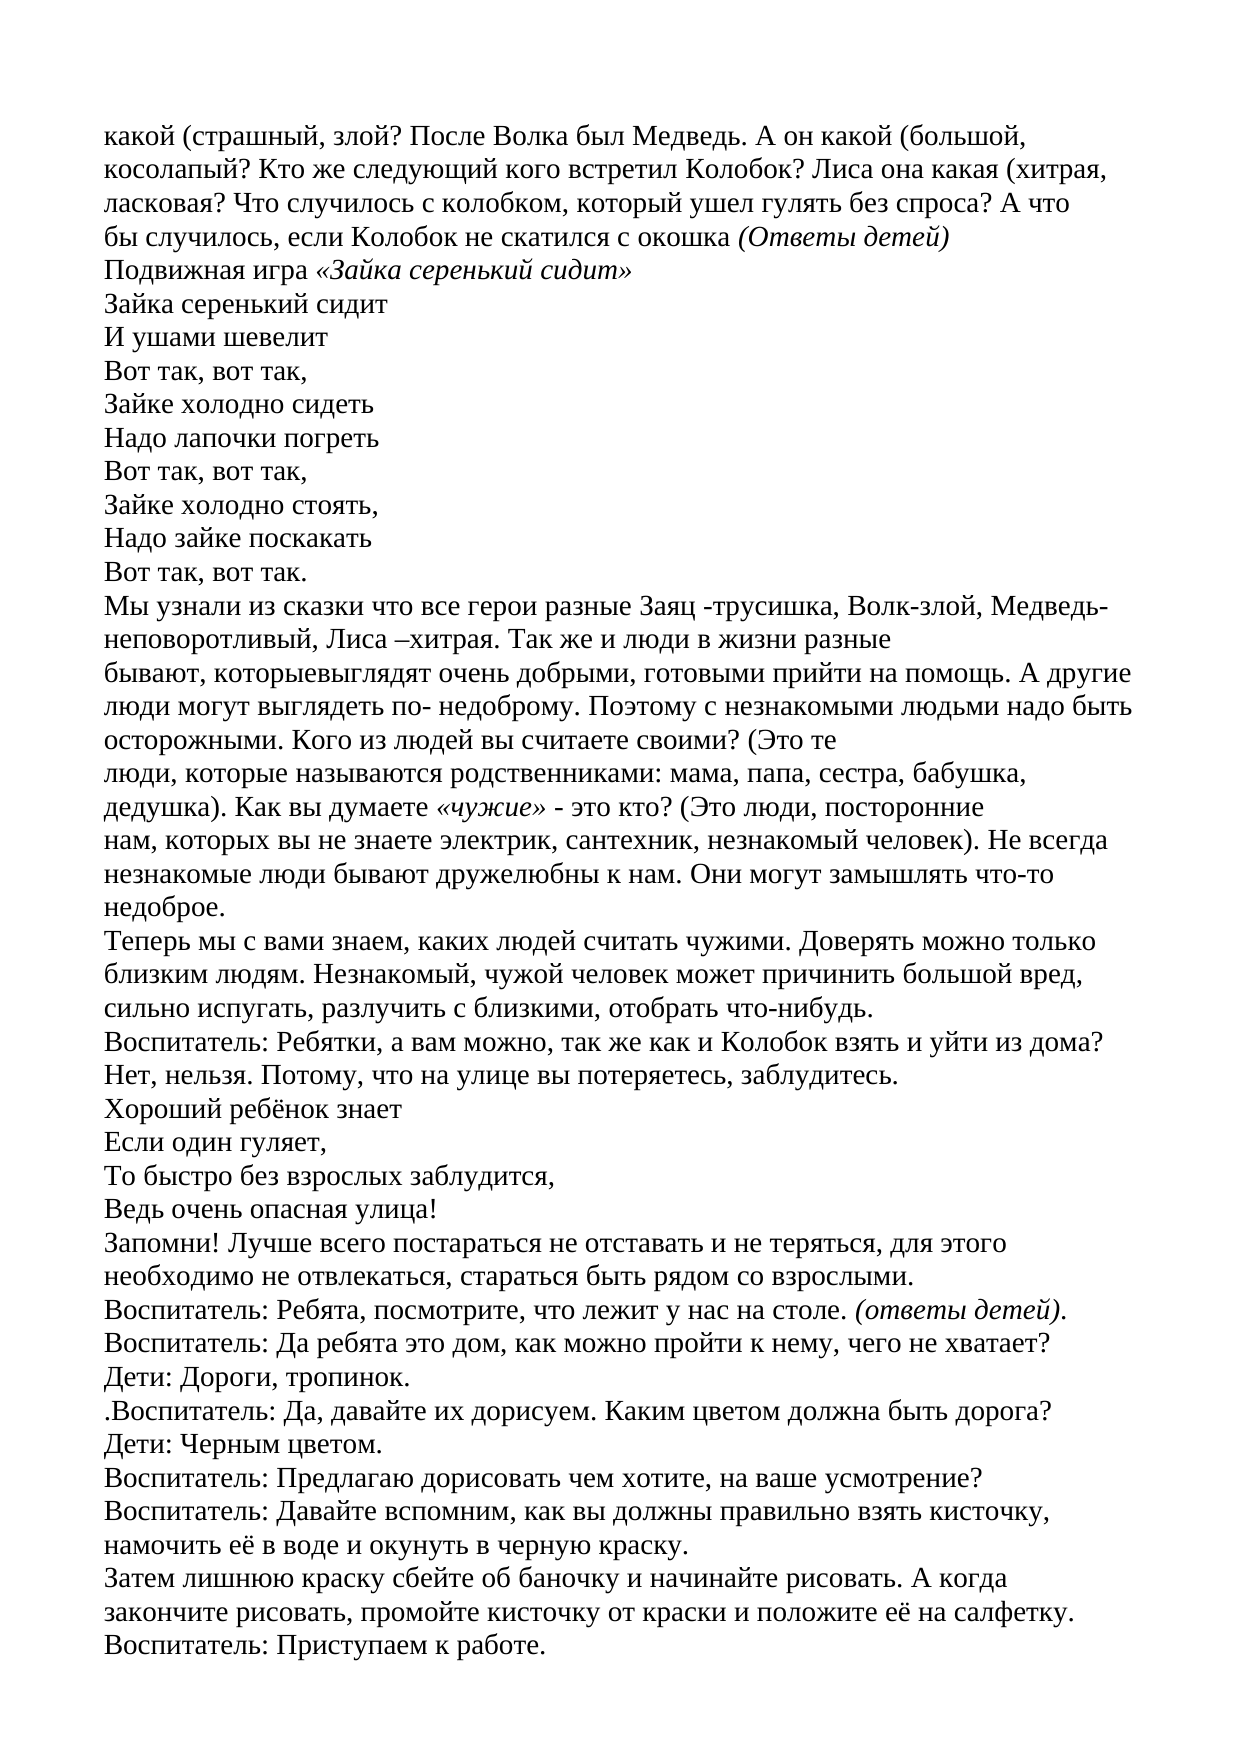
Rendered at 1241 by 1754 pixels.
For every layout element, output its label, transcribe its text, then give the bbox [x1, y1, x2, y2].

text Теперь мы с вами знаем, каких людей считать чужими. Доверять можно только близким людям. Незнакомый, чужой человек может причинить большой вред, сильно испугать, разлучить с близкими, отобрать что-нибудь. [103, 923, 1137, 1024]
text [103, 118, 1137, 252]
text Запомни! Лучше всего постараться не отставать и не теряться, для этого необходимо не отвлекаться, стараться быть рядом со взрослыми. [103, 1225, 1137, 1292]
text Воспитатель: Ребята, посмотрите, что лежит у нас на столе. (ответы детей). [103, 1292, 1137, 1326]
text Если один гуляет, [103, 1124, 1137, 1158]
text То быстро без взрослых заблудится, [103, 1158, 1137, 1191]
text Зайка серенький сидит [103, 286, 1137, 319]
text Воспитатель: Ребятки, а вам можно, так же как и Колобок взять и уйти из дома? Нет, нельзя. Потому, что на улице вы потеряетесь, заблудитесь. [103, 1024, 1137, 1091]
text Ведь очень опасная улица! [103, 1191, 1137, 1225]
text Воспитатель: Приступаем к работе. [103, 1627, 1137, 1661]
text Надо лапочки погреть [103, 420, 1137, 453]
text Хороший ребёнок знает [103, 1091, 1137, 1124]
text Воспитатель: Да ребята это дом, как можно пройти к нему, чего не хватает? [103, 1326, 1137, 1359]
text Дети: Черным цветом. [103, 1426, 1137, 1460]
text Вот так, вот так, [103, 353, 1137, 386]
text .Воспитатель: Да, давайте их дорисуем. Каким цветом должна быть дорога? [103, 1393, 1137, 1426]
text Дети: Дороги, тропинок. [103, 1359, 1137, 1393]
text Воспитатель: Предлагаю дорисовать чем хотите, на ваше усмотрение? [103, 1460, 1137, 1493]
text Затем лишнюю краску сбейте об баночку и начинайте рисовать. А когда закончите рисовать, промойте кисточку от краски и положите её на салфетку. [103, 1560, 1137, 1627]
text Воспитатель: Давайте вспомним, как вы должны правильно взять кисточку, намочить её в воде и окунуть в черную краску. [103, 1493, 1137, 1560]
text Надо зайке поскакать [103, 521, 1137, 554]
text Вот так, вот так, [103, 453, 1137, 487]
text И ушами шевелит [103, 319, 1137, 353]
text Зайке холодно стоять, [103, 487, 1137, 521]
text Мы узнали из сказки что все герои разные Заяц -трусишка, Волк-злой, Медведь- неповоротливый, Лиса –хитрая. Так же и люди в жизни разные бывают, которыевыглядят очень добрыми, готовыми прийти на помощь. А другие люди могут выглядеть по- недоброму. Поэтому с незнакомыми людьми надо быть осторожными. Кого из людей вы считаете своими? (Это те люди, которые называются родственниками: мама, папа, сестра, бабушка, дедушка). Как вы думаете «чужие» - это кто? (Это люди, посторонние нам, которых вы не знаете электрик, сантехник, незнакомый человек). Не всегда незнакомые люди бывают дружелюбны к нам. Они могут замышлять что-то недоброе. [103, 588, 1137, 923]
text Подвижная игра «Зайка серенький сидит» [103, 252, 1137, 286]
text Зайке холодно сидеть [103, 386, 1137, 420]
text Вот так, вот так. [103, 554, 1137, 588]
